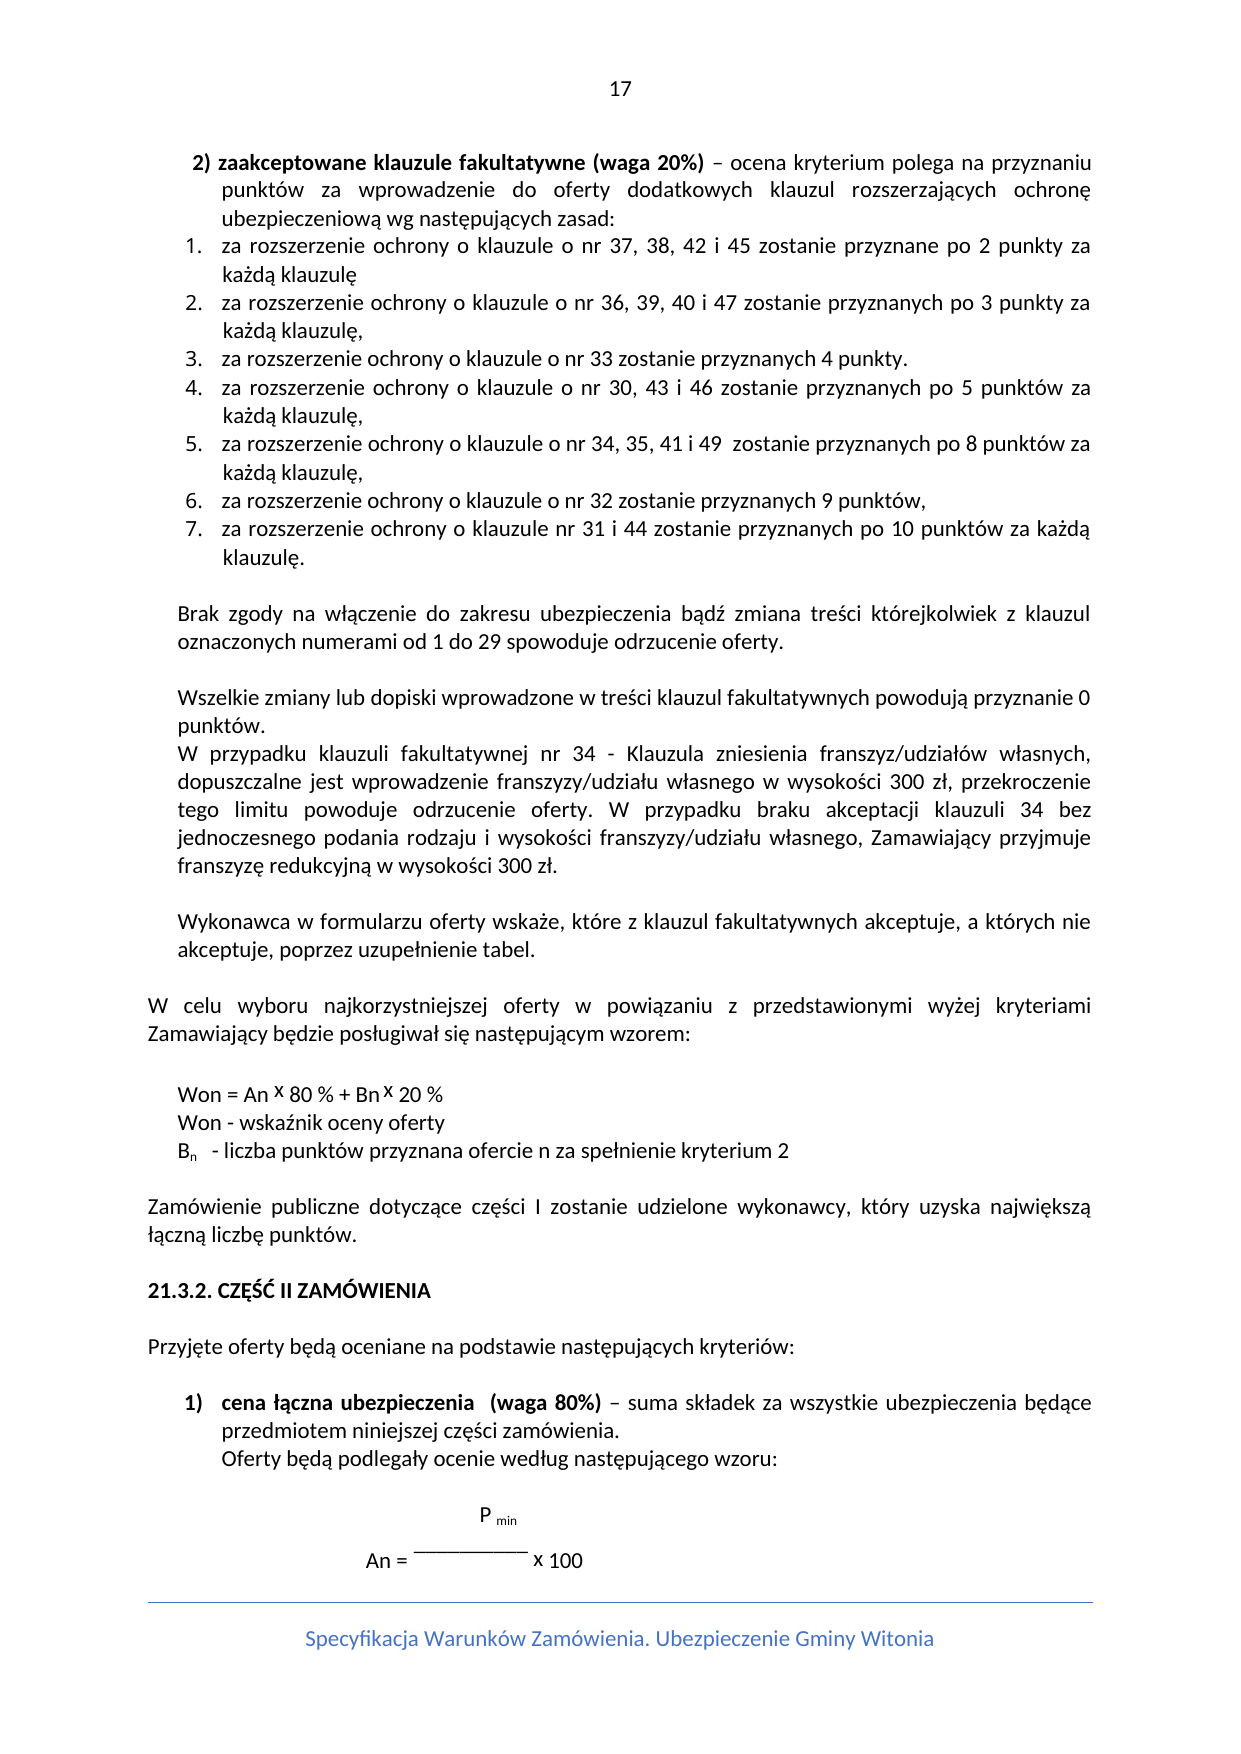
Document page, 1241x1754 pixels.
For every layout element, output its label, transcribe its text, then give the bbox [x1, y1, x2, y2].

text W przypadku klauzuli fakultatywnej nr 34 - Klauzula zniesienia franszyz/udziałów własnych, dopuszczalne jest wprowadzenie franszyzy/udziału własnego w wysokości 300 zł, przekroczenie tego limitu powoduje odrzucenie oferty. W przypadku braku akceptacji klauzuli 34 bez jednoczesnego podania rodzaju i wysokości franszyzy/udziału własnego, Zamawiający przyjmuje franszyzę redukcyjną w wysokości 300 zł. [177, 739, 1093, 879]
list za rozszerzenie ochrony o klauzule o nr 30, 43 i 46 zostanie przyznanych po 5 punktów za każdą klauzulę, [185, 373, 1093, 429]
text Oferty będą podlegały ocenie według następującego wzoru: [177, 1444, 1093, 1472]
text W celu wyboru najkorzystniejszej oferty w powiązaniu z przedstawionymi wyżej kryteriami Zamawiający będzie posługiwał się następującym wzorem: [148, 991, 1093, 1047]
text Bn - liczba punktów przyznana ofercie n za spełnienie kryterium 2 [177, 1136, 1093, 1164]
list za rozszerzenie ochrony o klauzule o nr 33 zostanie przyznanych 4 punkty. [185, 344, 1093, 373]
text P min [443, 1501, 1093, 1528]
text An = __________ x 100 [180, 1528, 1093, 1574]
list za rozszerzenie ochrony o klauzule o nr 37, 38, 42 i 45 zostanie przyznane po 2 punkty za każdą klauzulę [185, 232, 1093, 288]
text Przyjęte oferty będą oceniane na podstawie następujących kryteriów: [148, 1332, 1093, 1360]
text Zamówienie publiczne dotyczące części I zostanie udzielone wykonawcy, który uzyska największą łączną liczbę punktów. [148, 1192, 1093, 1248]
text Won = An x 80 % + Bn x 20 % [177, 1075, 1093, 1108]
text 21.3.2. CZĘŚĆ II ZAMÓWIENIA [148, 1276, 1093, 1304]
text Wykonawca w formularzu oferty wskaże, które z klauzul fakultatywnych akceptuje, a których nie akceptuje, poprzez uzupełnienie tabel. [177, 907, 1093, 963]
list cena łączna ubezpieczenia (waga 80%) – suma składek za wszystkie ubezpieczenia będące przedmiotem niniejszej części zamówienia. [184, 1388, 1093, 1444]
list za rozszerzenie ochrony o klauzule nr 31 i 44 zostanie przyznanych po 10 punktów za każdą klauzulę. [185, 514, 1093, 571]
list za rozszerzenie ochrony o klauzule o nr 32 zostanie przyznanych 9 punktów, [185, 486, 1093, 514]
list za rozszerzenie ochrony o klauzule o nr 34, 35, 41 i 49 zostanie przyznanych po 8 punktów za każdą klauzulę, [185, 429, 1093, 486]
text 2) zaakceptowane klauzule fakultatywne (waga 20%) – ocena kryterium polega na przyznaniu punktów za wprowadzenie do oferty dodatkowych klauzul rozszerzających ochronę ubezpieczeniową wg następujących zasad: [192, 148, 1093, 232]
text Won - wskaźnik oceny oferty [148, 1108, 1093, 1136]
text Wszelkie zmiany lub dopiski wprowadzone w treści klauzul fakultatywnych powodują przyznanie 0 punktów. [177, 683, 1093, 739]
text Brak zgody na włączenie do zakresu ubezpieczenia bądź zmiana treści którejkolwiek z klauzul oznaczonych numerami od 1 do 29 spowoduje odrzucenie oferty. [177, 599, 1093, 655]
list za rozszerzenie ochrony o klauzule o nr 36, 39, 40 i 47 zostanie przyznanych po 3 punkty za każdą klauzulę, [185, 288, 1093, 344]
